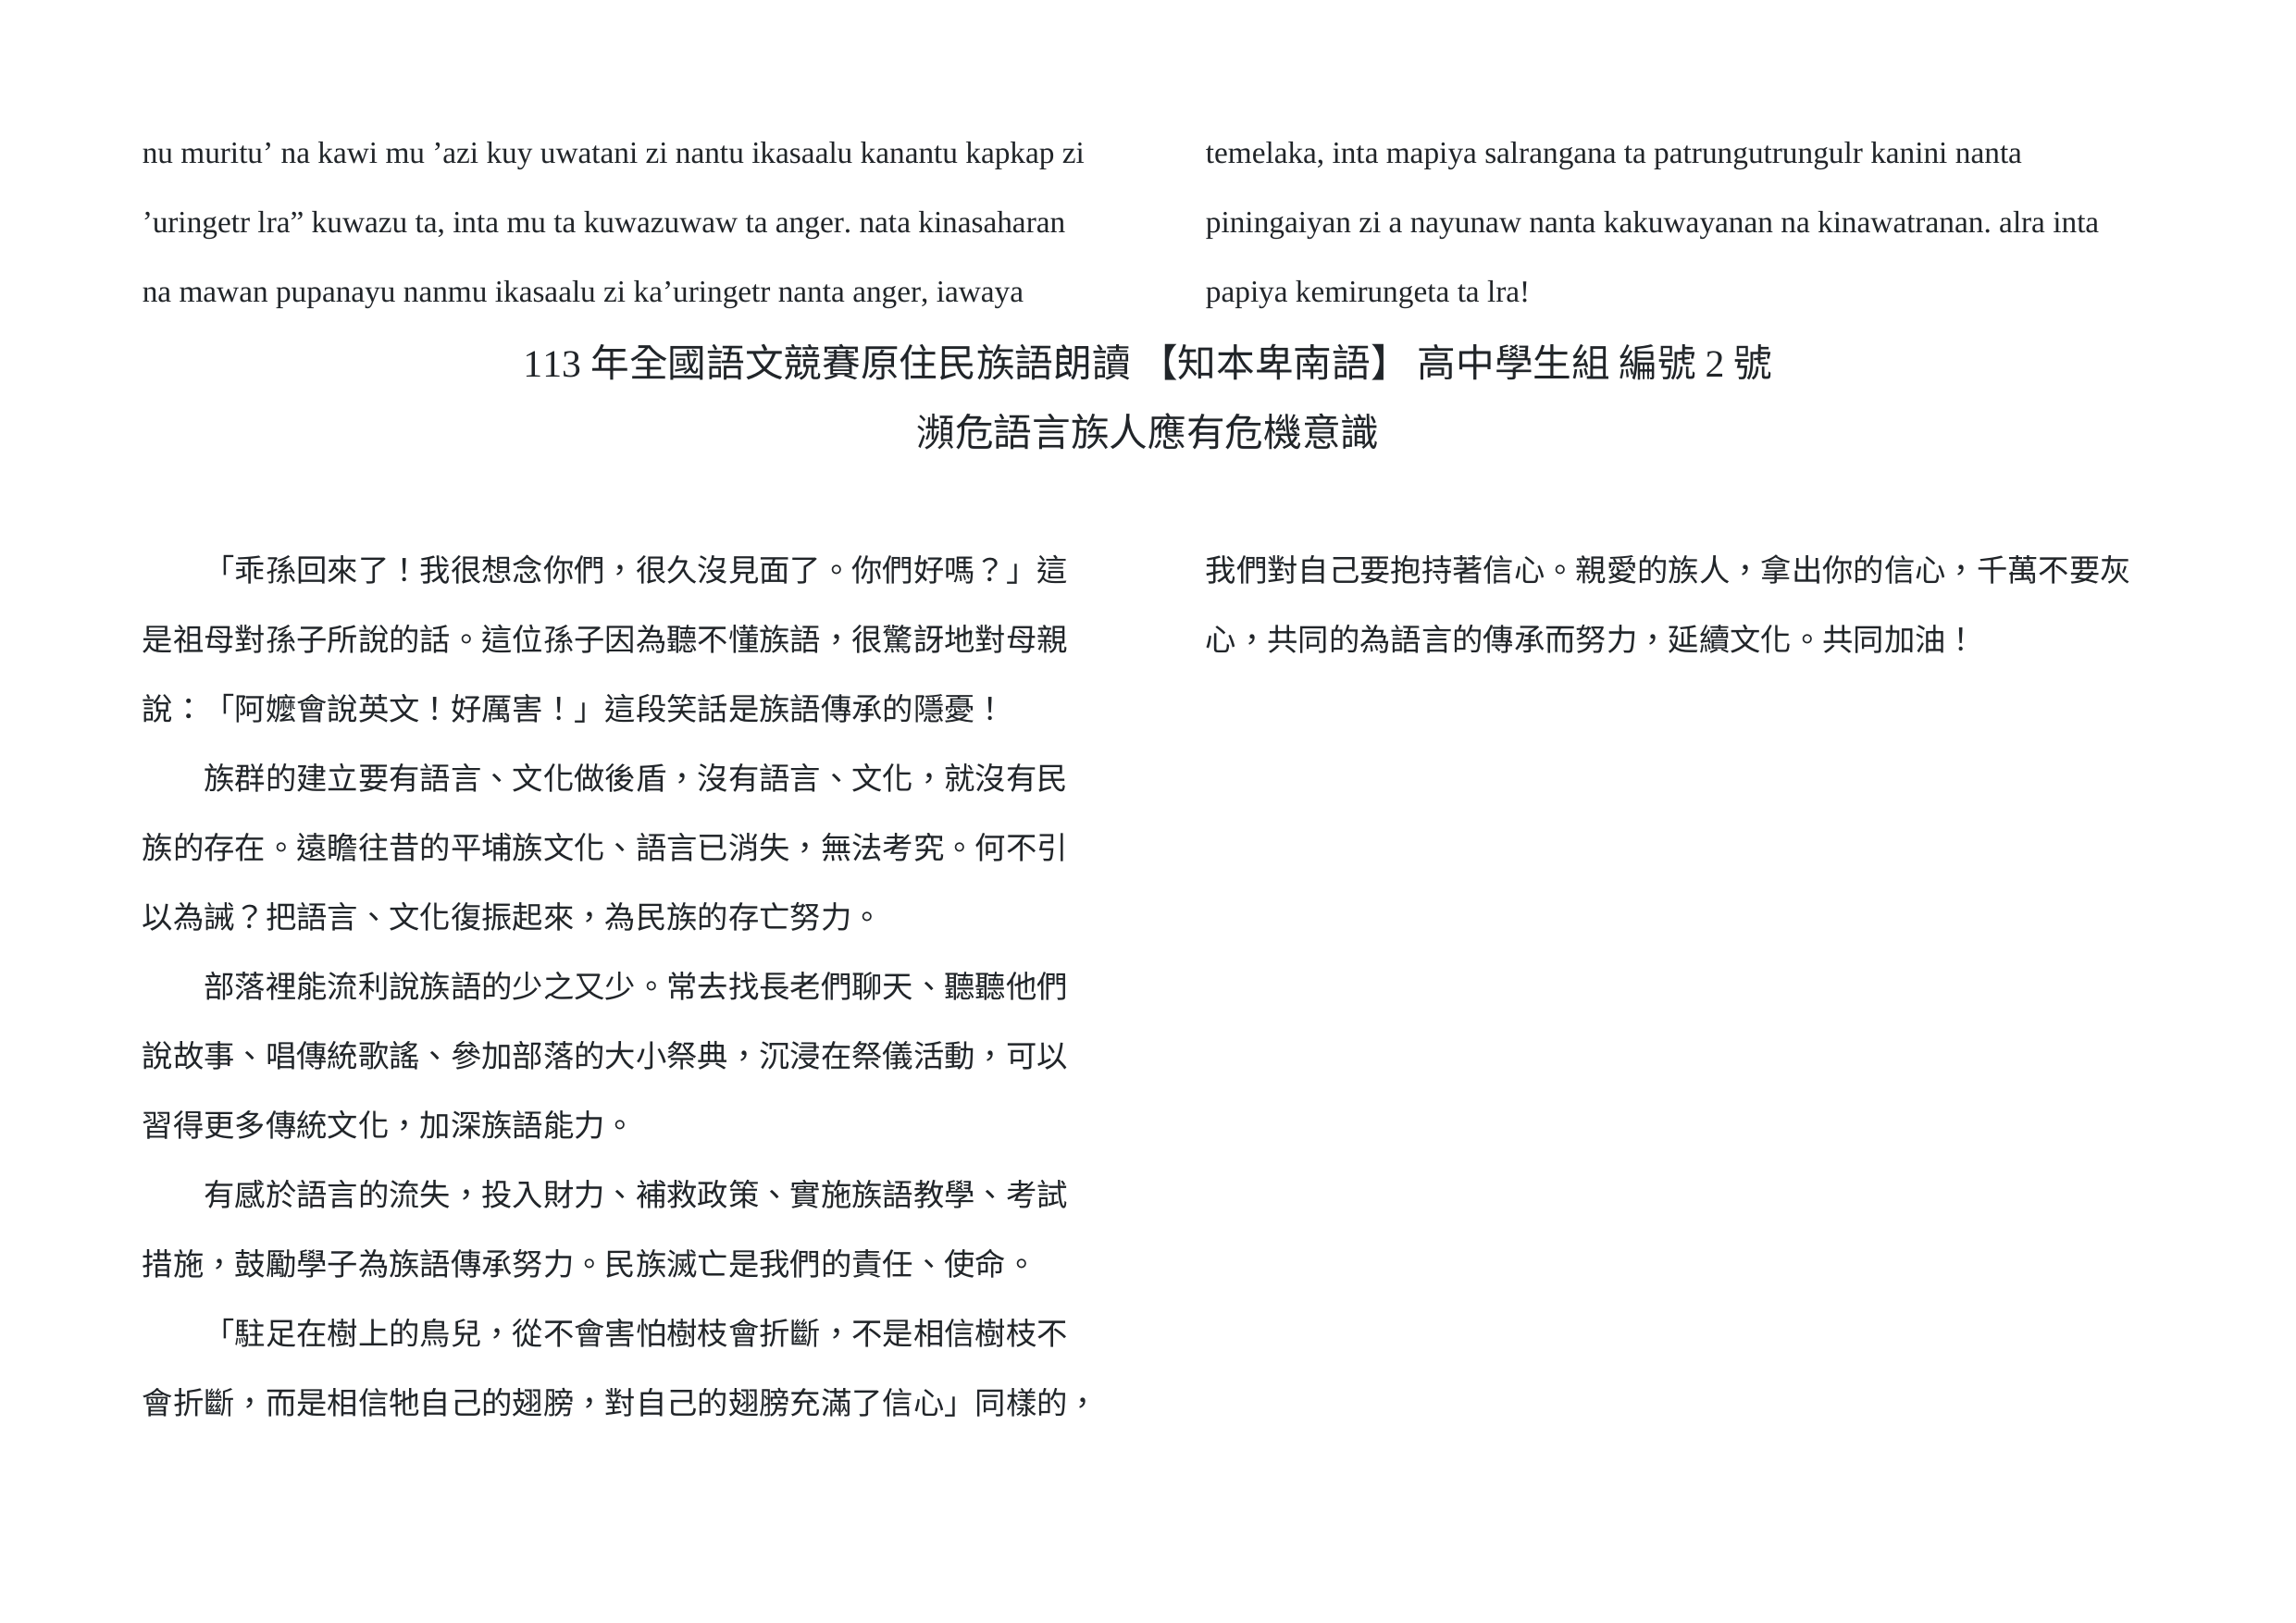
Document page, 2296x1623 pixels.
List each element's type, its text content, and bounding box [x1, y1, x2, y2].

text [1206, 118, 2153, 326]
text 族群的建立要有語言、文化做後盾，沒有語言、文化，就沒有民族的存在。遠瞻往昔的平埔族文化、語言已消失，無法考究。何不引以為誡？把語言、文化復振起來，為民族的存亡努力。 [142, 742, 1090, 950]
text 「駐足在樹上的鳥兒，從不會害怕樹枝會折斷，不是相信樹枝不會折斷，而是相信牠自己的翅膀，對自己的翅膀充滿了信心」同樣的，我們對自己要抱持著信心。親愛的族人，拿出你的信心，千萬不要灰心，共同的為語言的傳承而努力，延續文化。共同加油！ [142, 1297, 1090, 1436]
text 「乖孫回來了！我很想念你們，很久沒見面了。你們好嗎？」這是祖母對孫子所說的話。這位孫子因為聽不懂族語，很驚訝地對母親說：「阿嬤會說英文！好厲害！」這段笑話是族語傳承的隱憂！ [142, 534, 1090, 742]
text 113 年全國語文競賽原住民族語朗讀 【知本卑南語】 高中學生組 編號 2 號 [142, 326, 2153, 395]
text 部落裡能流利說族語的少之又少。常去找長老們聊天、聽聽他們說故事、唱傳統歌謠、參加部落的大小祭典，沉浸在祭儀活動，可以習得更多傳統文化，加深族語能力。 [142, 950, 1090, 1158]
text 有感於語言的流失，投入財力、補救政策、實施族語教學、考試措施，鼓勵學子為族語傳承努力。民族滅亡是我們的責任、使命。 [142, 1158, 1090, 1297]
text 瀕危語言族人應有危機意識 [142, 395, 2153, 465]
text 「駐足在樹上的鳥兒，從不會害怕樹枝會折斷，不是相信樹枝不會折斷，而是相信牠自己的翅膀，對自己的翅膀充滿了信心」同樣的，我們對自己要抱持著信心。親愛的族人，拿出你的信心，千萬不要灰心，共同的為語言的傳承而努力，延續文化。共同加油！ [1206, 534, 2153, 673]
